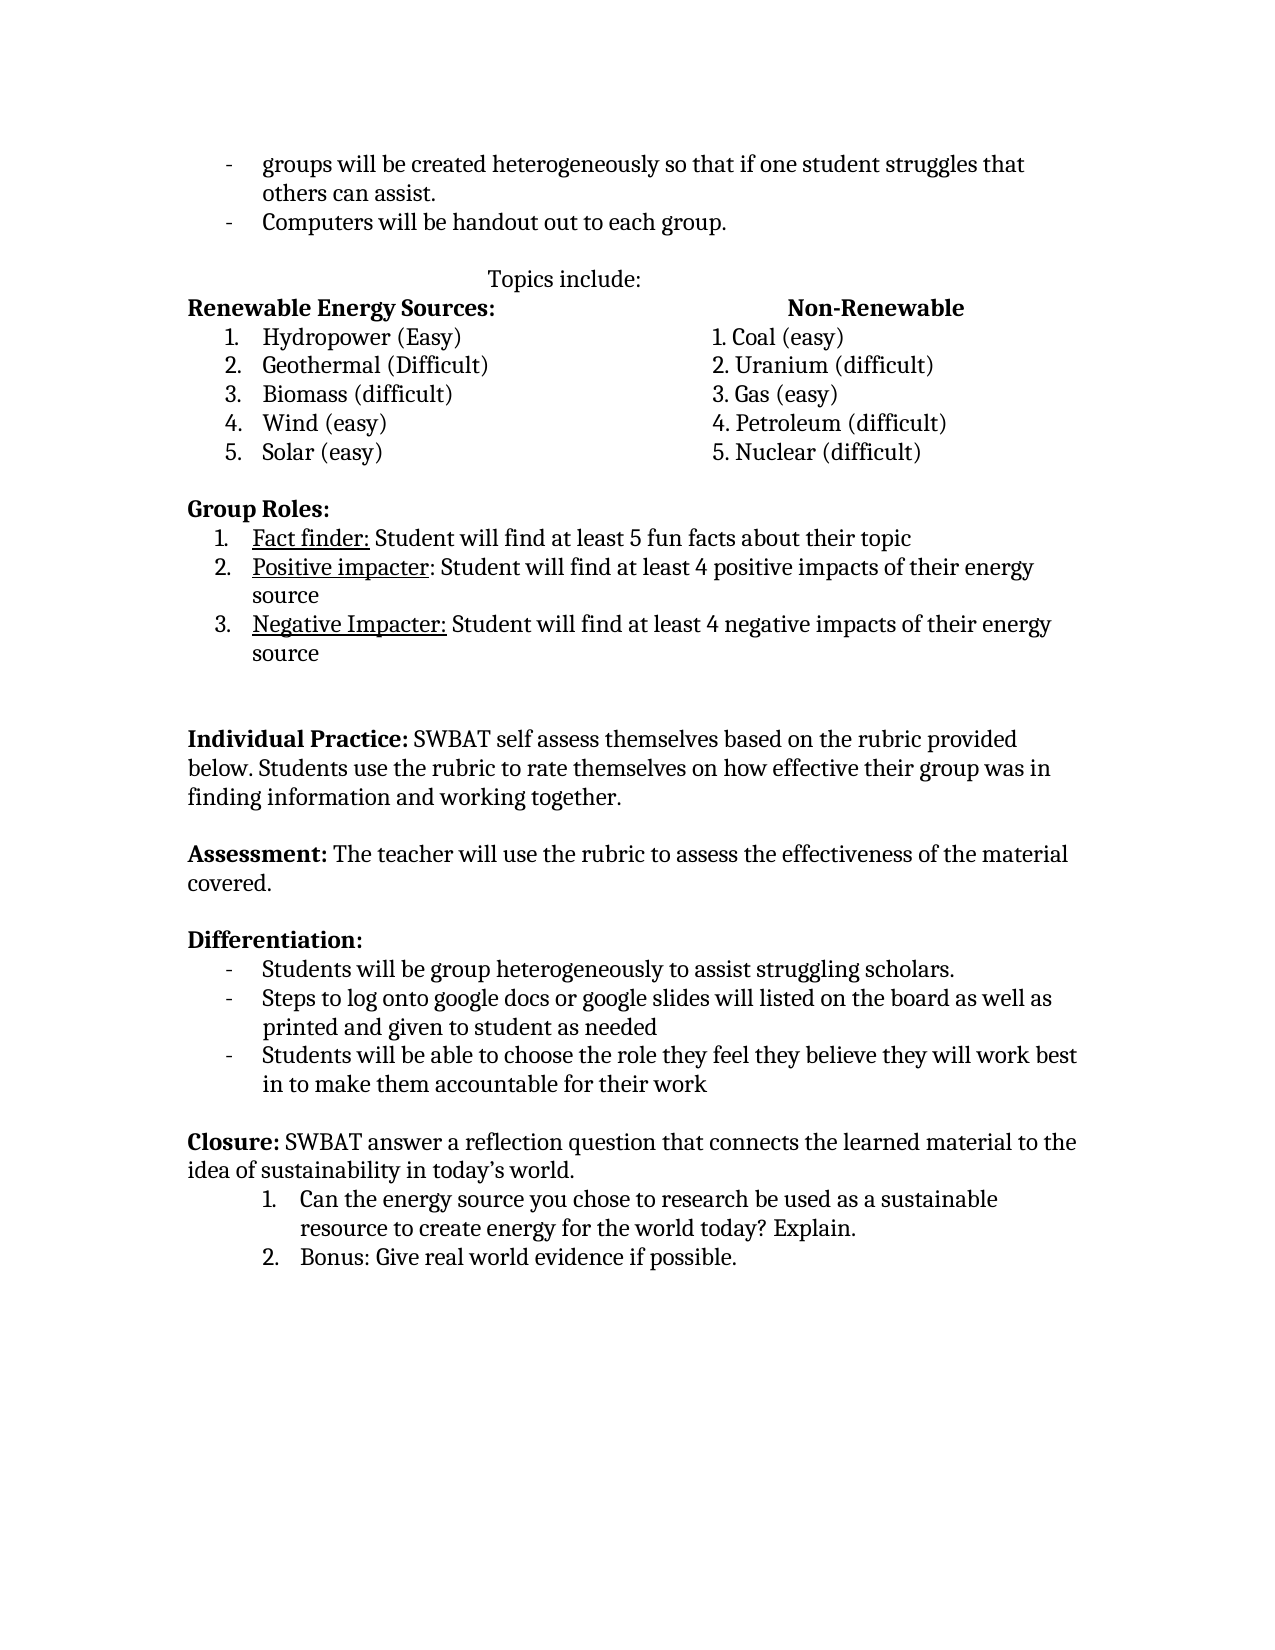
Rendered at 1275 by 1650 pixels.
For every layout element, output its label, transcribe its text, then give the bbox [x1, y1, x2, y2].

list Hydropower (Easy) 1. Coal (easy) [225, 322, 1087, 351]
list Negative Impacter: Student will find at least 4 negative impacts of their energy source [214, 610, 1087, 667]
list Computers will be handout out to each group. [225, 207, 1087, 236]
text Renewable Energy Sources: Non-Renewable [187, 294, 1087, 322]
list Bonus: Give real world evidence if possible. [262, 1242, 1087, 1271]
text Assessment: The teacher will use the rubric to assess the effectiveness of the material covered. [187, 840, 1087, 897]
text Differentiation: [187, 926, 1087, 955]
list Students will be able to choose the role they feel they believe they will work best in to make them accountable for their work [225, 1041, 1087, 1099]
list Positive impacter: Student will find at least 4 positive impacts of their energy source [214, 552, 1087, 610]
list Biomass (difficult) 3. Gas (easy) [225, 380, 1087, 409]
list Can the energy source you chose to research be used as a sustainable resource to create energy for the world today? Explain. [262, 1185, 1087, 1242]
list Solar (easy) 5. Nuclear (difficult) [225, 437, 1087, 466]
list Fact finder: Student will find at least 5 fun facts about their topic [214, 524, 1087, 552]
text Individual Practice: SWBAT self assess themselves based on the rubric provided below. Students use the rubric to rate themselves on how effective their group was in finding information and working together. [187, 725, 1087, 811]
list groups will be created heterogeneously so that if one student struggles that others can assist. [225, 150, 1087, 207]
list Steps to log onto google docs or google slides will listed on the board as well as printed and given to student as needed [225, 984, 1087, 1041]
text Topics include: [487, 265, 1087, 294]
list Wind (easy) 4. Petroleum (difficult) [225, 409, 1087, 437]
text Closure: SWBAT answer a reflection question that connects the learned material to the idea of sustainability in today’s world. [187, 1127, 1087, 1185]
text Group Roles: [187, 495, 1087, 524]
list Geothermal (Difficult) 2. Uranium (difficult) [225, 351, 1087, 380]
list Students will be group heterogeneously to assist struggling scholars. [225, 955, 1087, 984]
